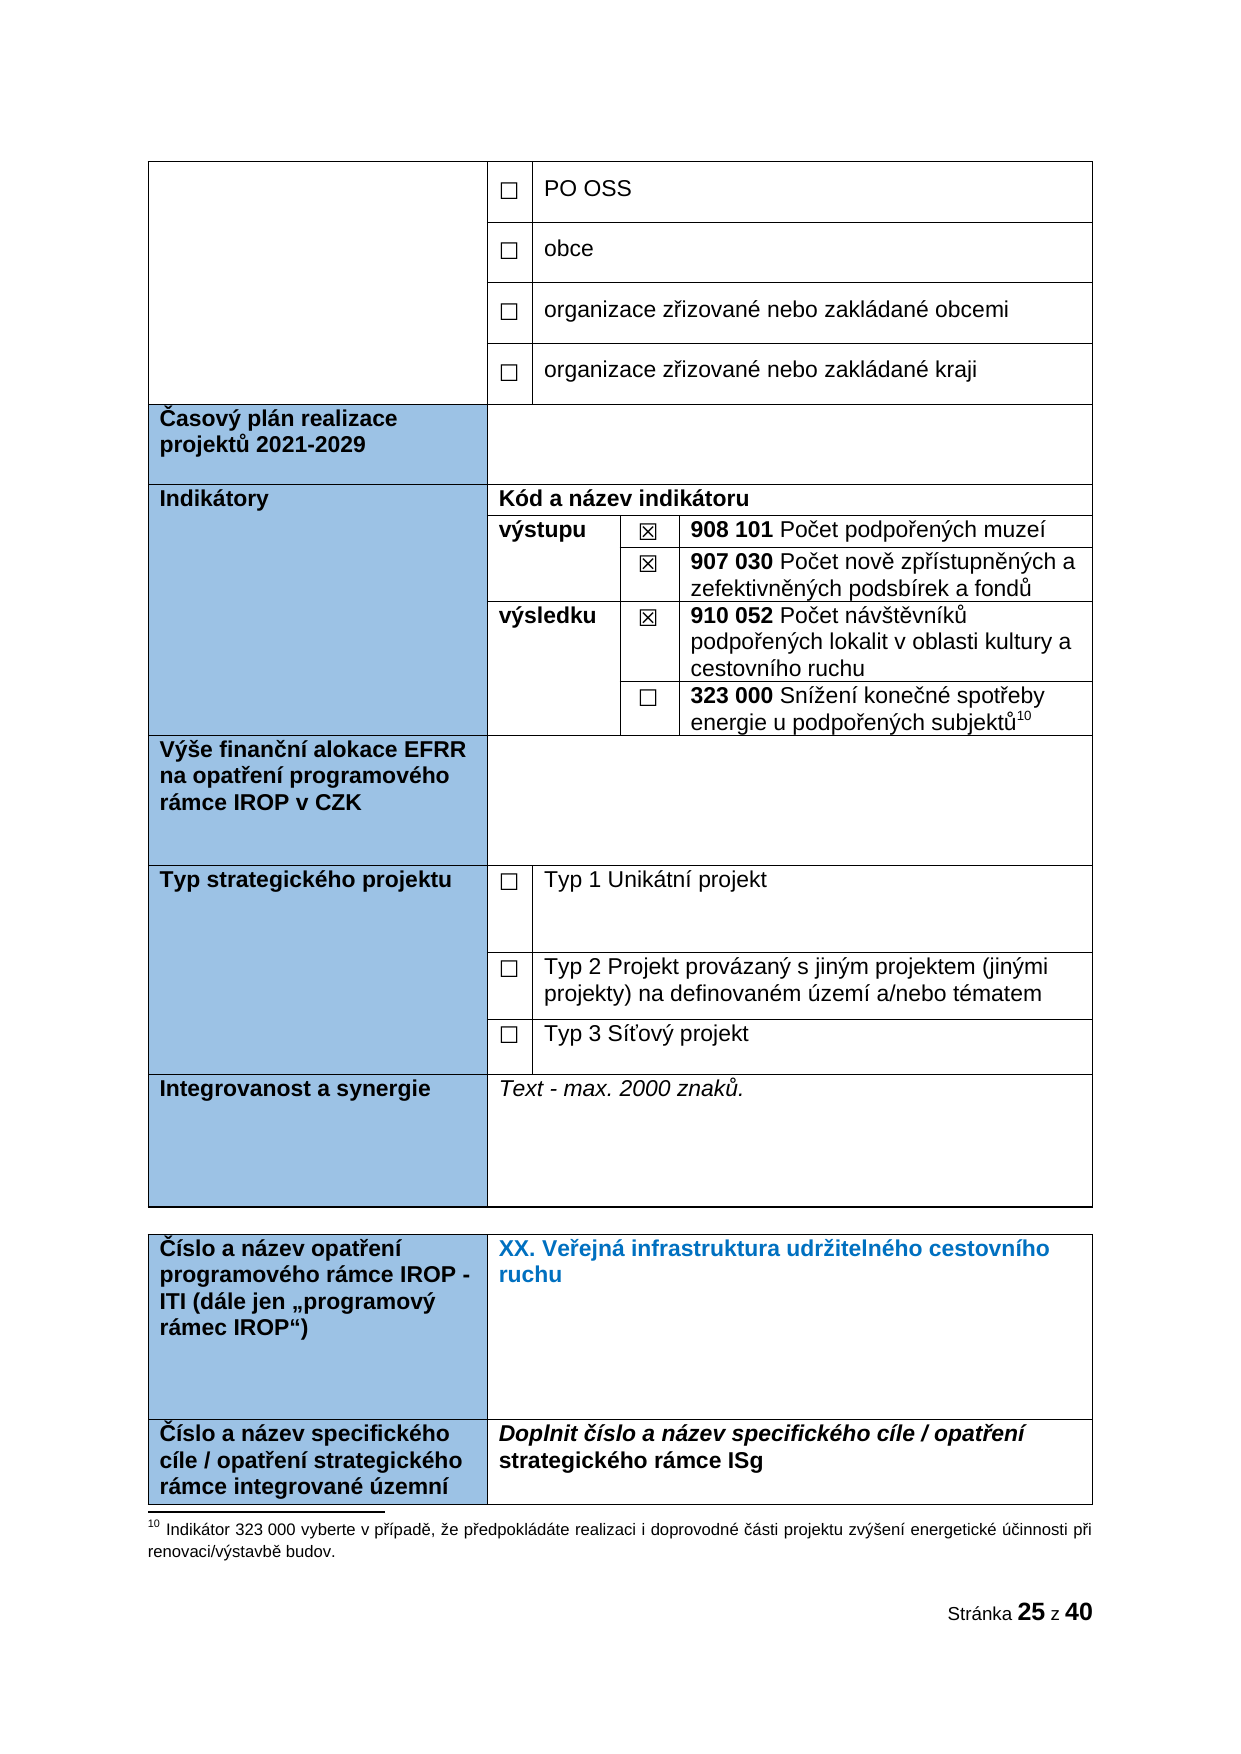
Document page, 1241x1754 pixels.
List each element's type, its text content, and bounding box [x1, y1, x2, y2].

table_cell organizace zřizované nebo zakládané obcemi [533, 283, 1092, 343]
table_cell [488, 736, 1092, 865]
table_cell [488, 405, 1092, 484]
table_cell [488, 866, 532, 952]
table_cell výsledku [488, 602, 620, 735]
table_cell Kód a název indikátoru [488, 485, 1092, 515]
table_cell [621, 516, 679, 547]
table_cell Integrovanost a synergie [149, 1075, 487, 1206]
table_cell Typ 1 Unikátní projekt [533, 866, 1092, 952]
table_cell Text - max. 2000 znaků. [488, 1075, 1092, 1206]
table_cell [149, 1420, 487, 1504]
table_cell 908 101 Počet podpořených muzeí [680, 516, 1092, 547]
table_cell obce [533, 223, 1092, 282]
table_cell Indikátory [149, 485, 487, 735]
table_cell Výše finanční alokace EFRR na opatření programového rámce IROP v CZK [149, 736, 487, 865]
table_cell PO OSS [533, 162, 1092, 222]
table_cell Typ strategického projektu [149, 866, 487, 1074]
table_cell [488, 1420, 1092, 1504]
table_cell Typ 3 Síťový projekt [533, 1020, 1092, 1074]
table_cell [621, 548, 679, 601]
table_cell organizace zřizované nebo zakládané kraji [533, 344, 1092, 403]
table_header XX. Veřejná infrastruktura udržitelného cestovního ruchu [488, 1235, 1092, 1419]
table_cell výstupu [488, 516, 620, 601]
table_cell 323 000 Snížení konečné spotřeby energie u podpořených subjektů [680, 682, 1092, 735]
table_cell 907 030 Počet nově zpřístupněných a zefektivněných podsbírek a fondů [680, 548, 1092, 601]
table_cell [621, 682, 679, 735]
table_cell Časový plán realizace projektů 2021-2029 [149, 405, 487, 484]
table_cell [621, 602, 679, 681]
table_cell 910 052 Počet návštěvníků podpořených lokalit v oblasti kultury a cestovního ruchu [680, 602, 1092, 681]
table_cell Typ 2 Projekt provázaný s jiným projektem (jinými projekty) na definovaném území a/nebo tématem [533, 953, 1092, 1018]
table_header Číslo a název opatření programového rámce IROP - ITI (dále jen „programový rámec IROP“) [149, 1235, 487, 1419]
